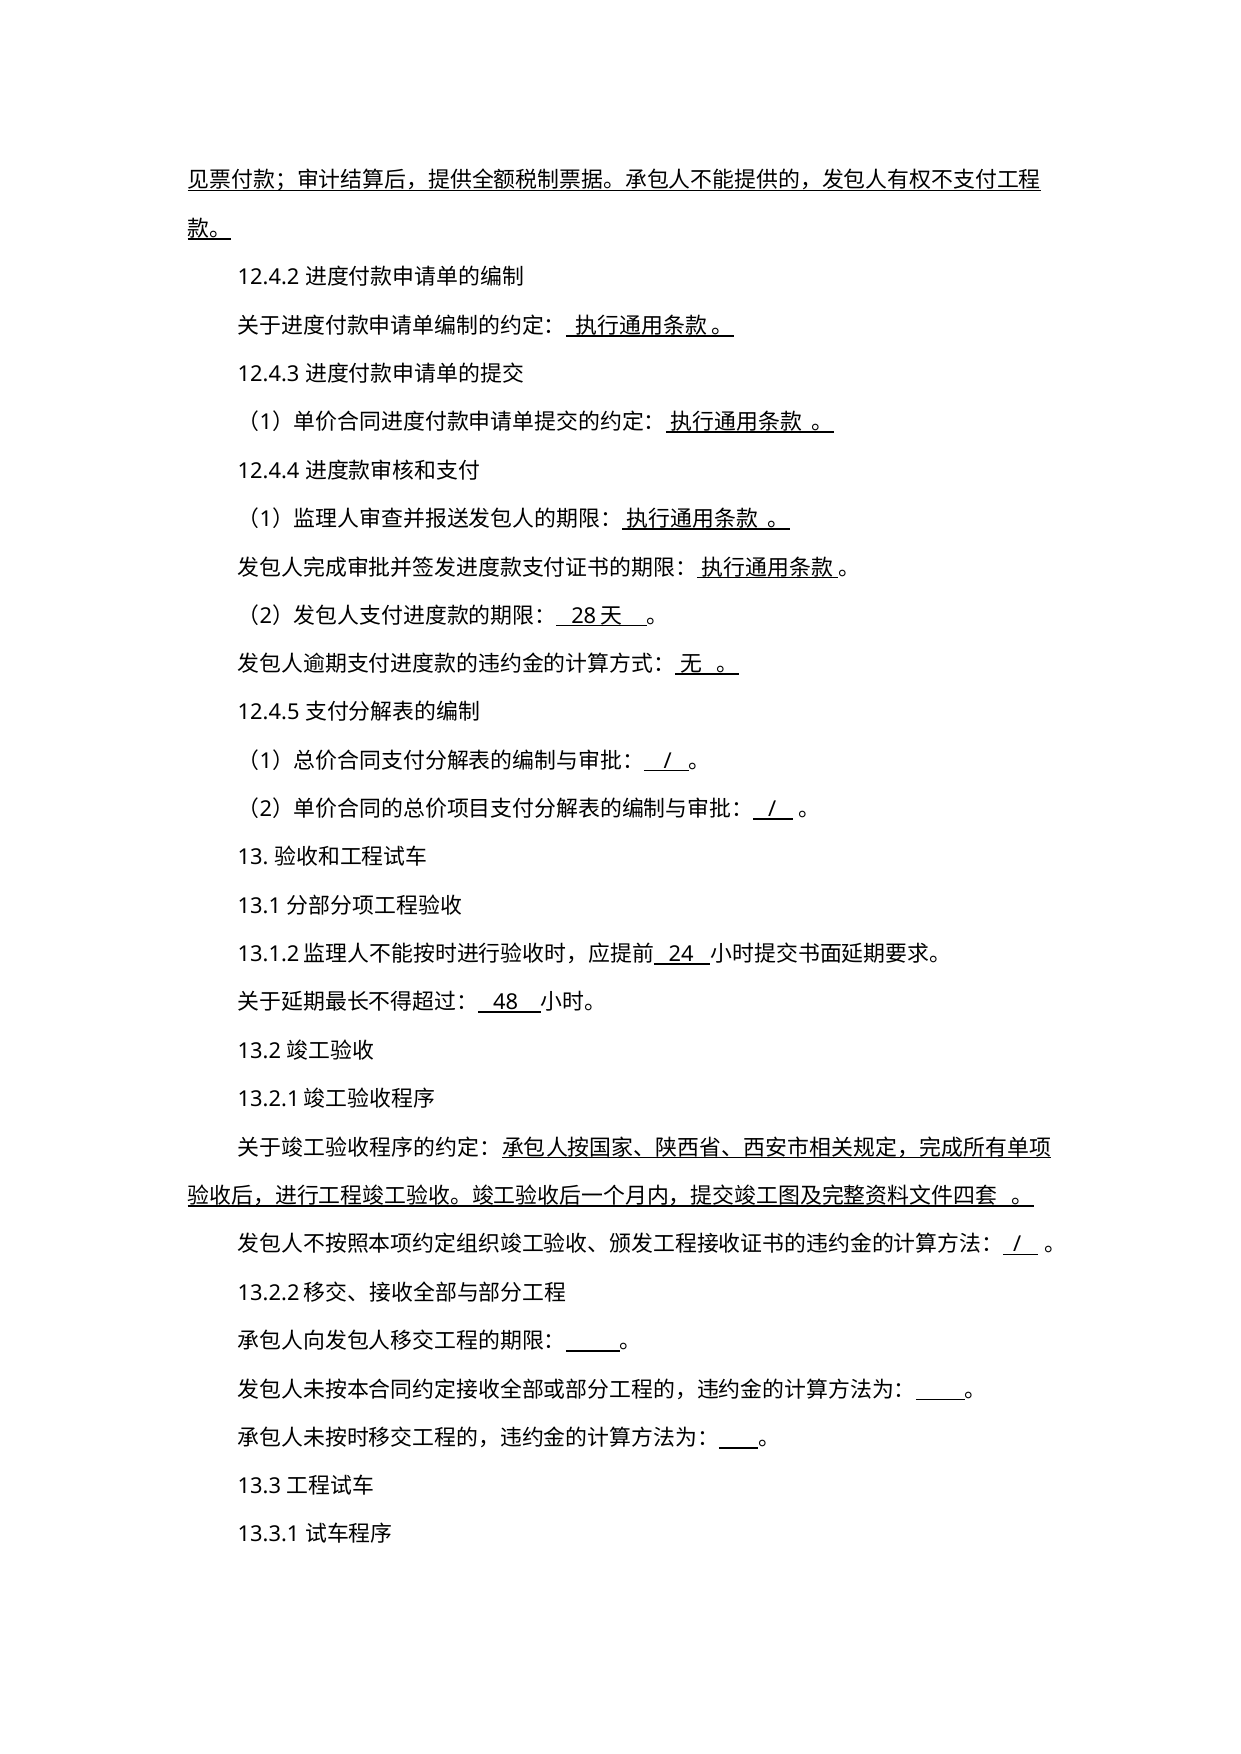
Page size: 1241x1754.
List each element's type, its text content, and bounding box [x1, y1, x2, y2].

text 13. 验收和工程试车 [187, 839, 1053, 872]
text 12.4.3 进度付款申请单的提交 [187, 356, 1053, 388]
text （1）单价合同进度付款申请单提交的约定： 执行通用条款 。 [187, 404, 1053, 437]
text 发包人完成审批并签发进度款支付证书的期限： 执行通用条款 。 [187, 549, 1053, 582]
text 发包人逾期支付进度款的违约金的计算方式： 无 。 [187, 646, 1053, 678]
text （2）单价合同的总价项目支付分解表的编制与审批： / 。 [187, 791, 1053, 823]
text 关于进度付款申请单编制的约定： 执行通用条款 。 [187, 307, 1053, 340]
text 13.3 工程试车 [187, 1468, 1053, 1500]
text 13.2.1竣工验收程序 [187, 1081, 1053, 1113]
text （1）总价合同支付分解表的编制与审批： / 。 [187, 742, 1053, 775]
text 12.4.5 支付分解表的编制 [187, 694, 1053, 727]
text 13.1 分部分项工程验收 [187, 887, 1053, 920]
text （2）发包人支付进度款的期限： 28天 。 [187, 597, 1053, 630]
text 13.1.2监理人不能按时进行验收时，应提前 24 小时提交书面延期要求。 [187, 936, 1053, 968]
text 承包人未按时移交工程的，违约金的计算方法为： 。 [187, 1419, 1053, 1452]
text 13.2.2移交、接收全部与部分工程 [187, 1274, 1053, 1307]
text 发包人未按本合同约定接收全部或部分工程的，违约金的计算方法为： 。 [187, 1371, 1053, 1404]
text 13.2 竣工验收 [187, 1032, 1053, 1065]
text 12.4.2 进度付款申请单的编制 [187, 259, 1053, 292]
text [187, 162, 1053, 243]
text 12.4.4 进度款审核和支付 [187, 452, 1053, 485]
text 13.3.1 试车程序 [187, 1516, 1053, 1549]
text （1）监理人审查并报送发包人的期限： 执行通用条款 。 [187, 501, 1053, 533]
text 关于竣工验收程序的约定：承包人按国家、陕西省、西安市相关规定，完成所有单项验收后，进行工程竣工验收。竣工验收后一个月内，提交竣工图及完整资料文件四套 。 [187, 1129, 1053, 1210]
text 承包人向发包人移交工程的期限： 。 [187, 1323, 1053, 1355]
text 发包人不按照本项约定组织竣工验收、颁发工程接收证书的违约金的计算方法： / 。 [187, 1226, 1053, 1259]
text 关于延期最长不得超过： 48 小时。 [187, 984, 1053, 1017]
